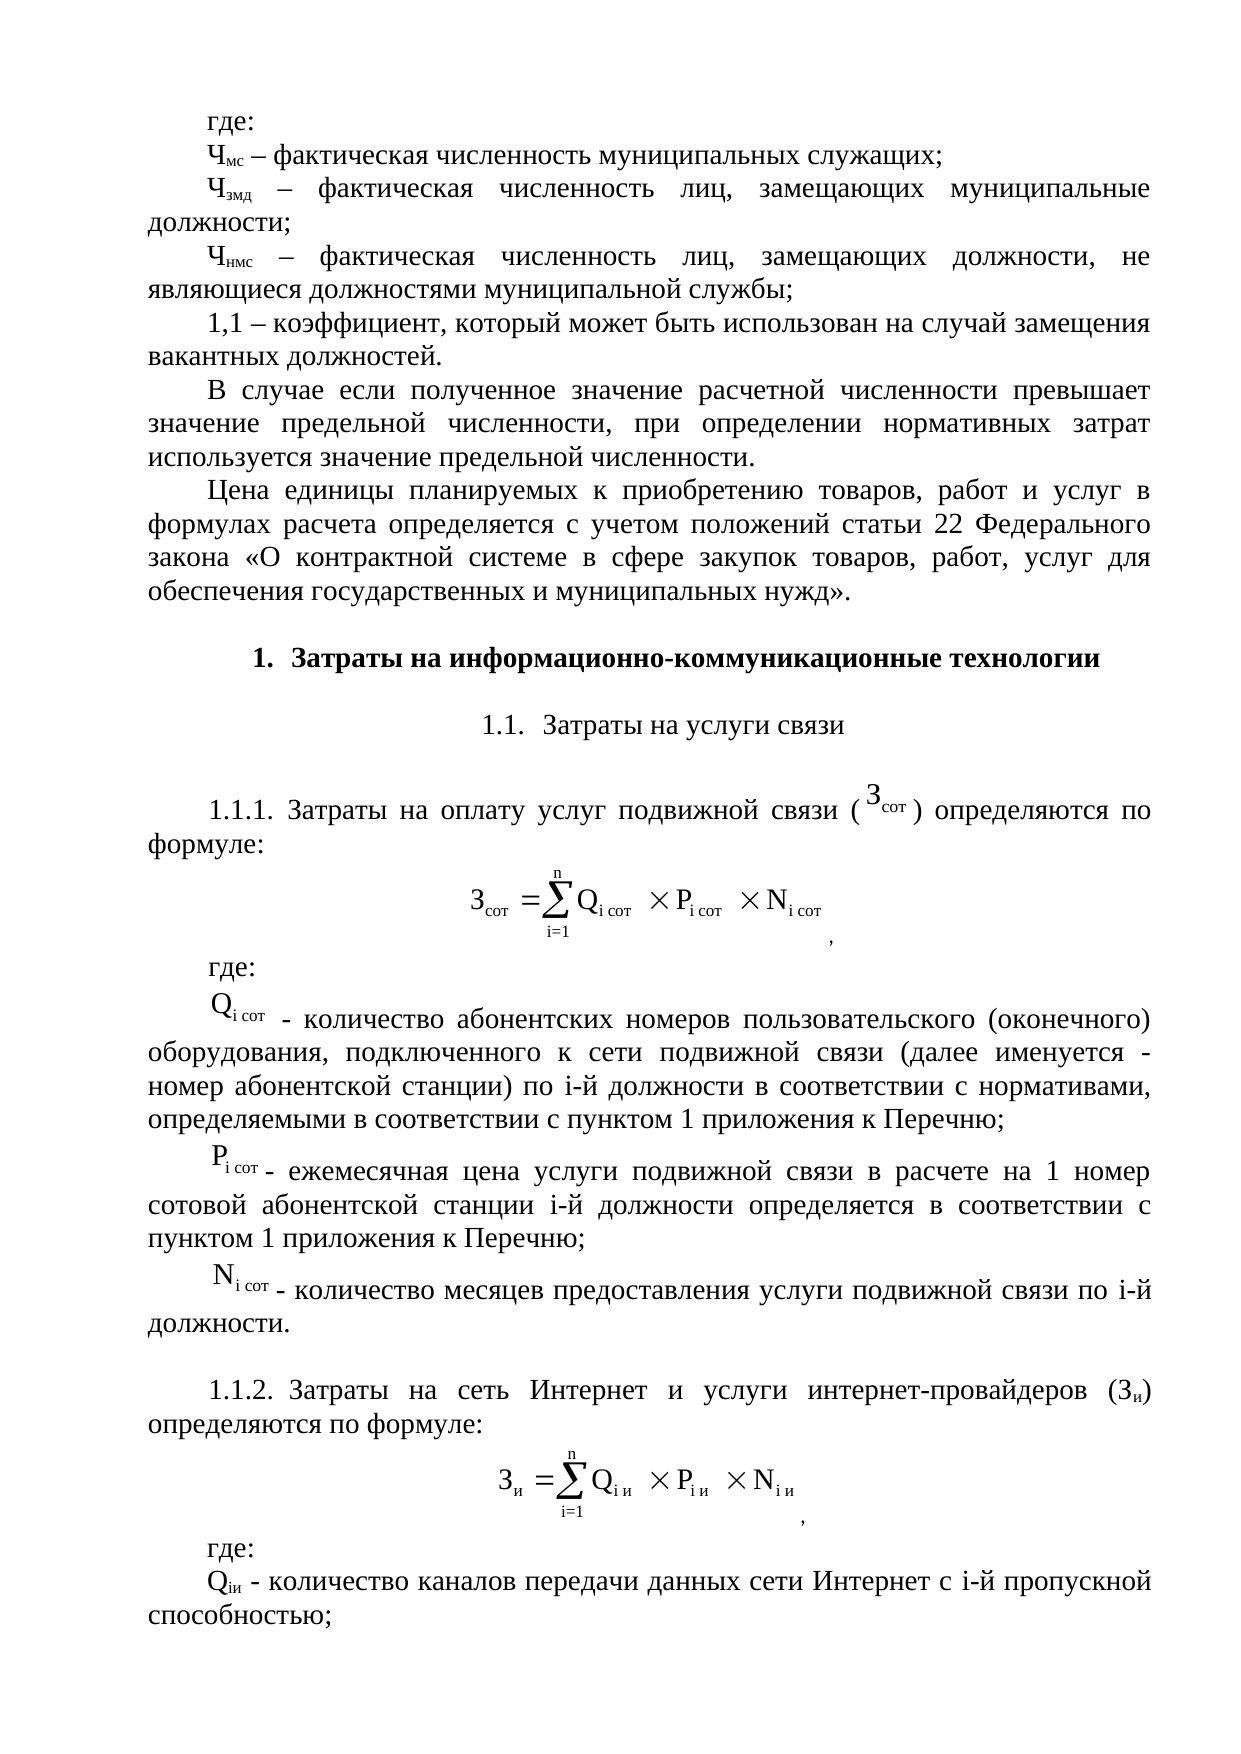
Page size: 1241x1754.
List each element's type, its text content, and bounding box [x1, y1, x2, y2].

text В случае если полученное значение расчетной численности превышает значение предельной численности, при определении нормативных затрат используется значение предельной численности. [148, 372, 1152, 472]
text Qiи - количество каналов передачи данных сети Интернет с i-й пропускной способностью; [148, 1563, 1152, 1630]
list Затраты на оплату услуг подвижной связи () определяются по формуле: [148, 774, 1152, 859]
text где: [148, 949, 1152, 983]
text 1,1 – коэффициент, который может быть использован на случай замещения вакантных должностей. [148, 305, 1152, 372]
text Чмс – фактическая численность муниципальных служащих; [148, 137, 1152, 171]
text - количество абонентских номеров пользовательского (оконечного) оборудования, подключенного к сети подвижной связи (далее именуется - номер абонентской станции) по i-й должности в соответствии с нормативами, определяемыми в соответствии с пунктом 1 приложения к Перечню; [148, 983, 1152, 1135]
text где: [148, 103, 1152, 137]
text Чнмс – фактическая численность лиц, замещающих должности, не являющиеся должностями муниципальной службы; [148, 238, 1152, 305]
text где: [148, 1530, 1152, 1563]
list Затраты на сеть Интернет и услуги интернет-провайдеров (Зи) определяются по формуле: [148, 1372, 1152, 1439]
text , [148, 1439, 1152, 1530]
list Затраты на информационно-коммуникационные технологии [252, 640, 1152, 674]
text - количество месяцев предоставления услуги подвижной связи по i-й должности. [148, 1254, 1152, 1339]
text Чзмд – фактическая численность лиц, замещающих муниципальные должности; [148, 171, 1152, 238]
text , [148, 859, 1152, 949]
list Затраты на услуги связи [481, 707, 1152, 741]
text - ежемесячная цена услуги подвижной связи в расчете на 1 номер сотовой абонентской станции i-й должности определяется в соответствии с пунктом 1 приложения к Перечню; [148, 1135, 1152, 1254]
text Цена единицы планируемых к приобретению товаров, работ и услуг в формулах расчета определяется с учетом положений статьи 22 Федерального закона «О контрактной системе в сфере закупок товаров, работ, услуг для обеспечения государственных и муниципальных нужд». [148, 472, 1152, 607]
